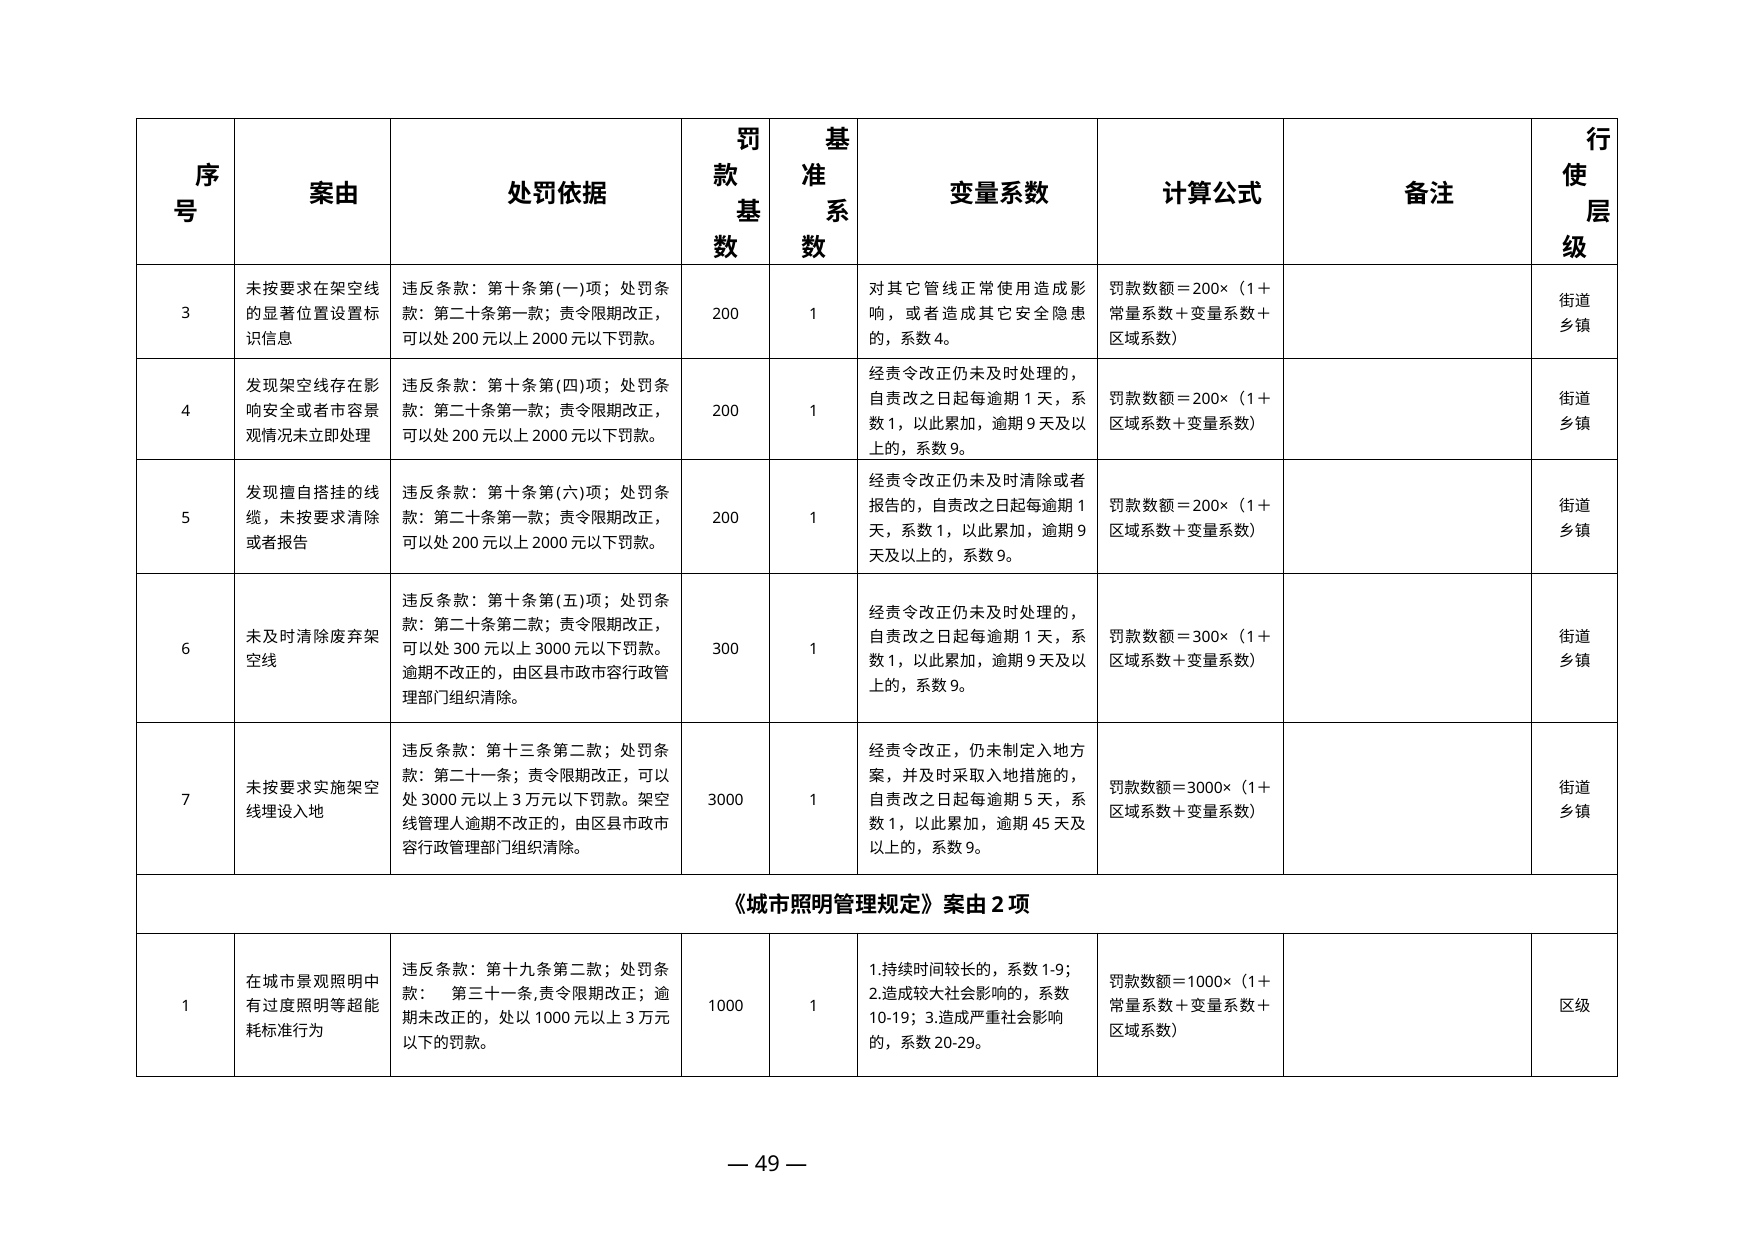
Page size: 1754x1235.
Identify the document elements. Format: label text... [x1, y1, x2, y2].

table_cell 违反条款：第十条第(五)项；处罚条款：第二十条第二款；责令限期改正，可以处300元以上3000元以下罚款。逾期不改正的，由区县市政市容行政管理部门组织清除。 [391, 574, 681, 722]
table_cell 1 [770, 934, 857, 1076]
table_header 案由 [235, 119, 390, 264]
table_header 处罚依据 [391, 119, 681, 264]
table_cell 违反条款：第十九条第二款；处罚条款： 第三十一条,责令限期改正；逾期未改正的，处以1000元以上3万元以下的罚款。 [391, 934, 681, 1076]
table_cell 街道 乡镇 [1532, 723, 1617, 873]
table_cell 1 [137, 934, 234, 1076]
table_cell 发现架空线存在影响安全或者市容景观情况未立即处理 [235, 359, 390, 459]
table_cell 经责令改正，仍未制定入地方案，并及时采取入地措施的，自责改之日起每逾期5天，系数1，以此累加，逾期45天及以上的，系数9。 [858, 723, 1097, 873]
table_cell 7 [137, 723, 234, 873]
table_header 备注 [1284, 119, 1531, 264]
table_cell 区级 [1532, 934, 1617, 1076]
table_header 罚款 基数 [682, 119, 769, 264]
table_header 计算公式 [1098, 119, 1283, 264]
table_cell 未及时清除废弃架空线 [235, 574, 390, 722]
table_cell 《城市照明管理规定》案由2项 [137, 875, 1617, 932]
table_cell 3 [137, 265, 234, 358]
table_cell 300 [682, 574, 769, 722]
table_cell 罚款数额＝3000×（1＋区域系数＋变量系数） [1098, 723, 1283, 873]
table_cell 经责令改正仍未及时处理的，自责改之日起每逾期1天，系数1，以此累加，逾期9天及以上的，系数9。 [858, 359, 1097, 459]
table_cell 街道 乡镇 [1532, 359, 1617, 459]
table_cell 经责令改正仍未及时清除或者报告的，自责改之日起每逾期1天，系数1，以此累加，逾期9天及以上的，系数9。 [858, 460, 1097, 572]
table_cell 3000 [682, 723, 769, 873]
table_cell 未按要求实施架空线埋设入地 [235, 723, 390, 873]
table_cell 发现擅自搭挂的线缆，未按要求清除或者报告 [235, 460, 390, 572]
table_cell 1 [770, 574, 857, 722]
table_cell 1 [770, 265, 857, 358]
table_cell 违反条款：第十条第(四)项；处罚条款：第二十条第一款；责令限期改正，可以处200元以上2000元以下罚款。 [391, 359, 681, 459]
table_cell 违反条款：第十条第(一)项；处罚条款：第二十条第一款；责令限期改正，可以处200元以上2000元以下罚款。 [391, 265, 681, 358]
table_cell 1.持续时间较长的，系数1-9；2.造成较大社会影响的，系数10-19；3.造成严重社会影响的，系数20-29。 [858, 934, 1097, 1076]
table_cell 对其它管线正常使用造成影响，或者造成其它安全隐患的，系数4。 [858, 265, 1097, 358]
table_cell 违反条款：第十三条第二款；处罚条款：第二十一条；责令限期改正，可以处3000元以上3万元以下罚款。架空线管理人逾期不改正的，由区县市政市容行政管理部门组织清除。 [391, 723, 681, 873]
table_cell 200 [682, 460, 769, 572]
table_cell 1 [770, 460, 857, 572]
table_cell 街道 乡镇 [1532, 574, 1617, 722]
table_cell 违反条款：第十条第(六)项；处罚条款：第二十条第一款；责令限期改正，可以处200元以上2000元以下罚款。 [391, 460, 681, 572]
table_cell 200 [682, 359, 769, 459]
table_cell 经责令改正仍未及时处理的，自责改之日起每逾期1天，系数1，以此累加，逾期9天及以上的，系数9。 [858, 574, 1097, 722]
table_cell 罚款数额＝300×（1＋区域系数＋变量系数） [1098, 574, 1283, 722]
table_cell 1 [770, 359, 857, 459]
table_header 序号 [137, 119, 234, 264]
table_cell 4 [137, 359, 234, 459]
table_header 行使 层级 [1532, 119, 1617, 264]
table_cell 200 [682, 265, 769, 358]
table_cell [1284, 359, 1531, 459]
table_cell 罚款数额＝200×（1＋常量系数＋变量系数＋区域系数） [1098, 265, 1283, 358]
table_cell 1000 [682, 934, 769, 1076]
table_cell 罚款数额＝200×（1＋区域系数＋变量系数） [1098, 359, 1283, 459]
table_cell [1284, 723, 1531, 873]
table_cell 罚款数额＝200×（1＋区域系数＋变量系数） [1098, 460, 1283, 572]
table_cell [1284, 934, 1531, 1076]
table_header 变量系数 [858, 119, 1097, 264]
table_cell 1 [770, 723, 857, 873]
table_cell 街道 乡镇 [1532, 265, 1617, 358]
table_cell [1284, 460, 1531, 572]
table_cell 罚款数额＝1000×（1＋常量系数＋变量系数＋区域系数） [1098, 934, 1283, 1076]
table_cell 未按要求在架空线的显著位置设置标识信息 [235, 265, 390, 358]
table_cell 5 [137, 460, 234, 572]
table_cell 在城市景观照明中有过度照明等超能耗标准行为 [235, 934, 390, 1076]
table_cell [1284, 265, 1531, 358]
table_header 基准 系数 [770, 119, 857, 264]
table_cell 6 [137, 574, 234, 722]
table_cell 街道 乡镇 [1532, 460, 1617, 572]
table_cell [1284, 574, 1531, 722]
